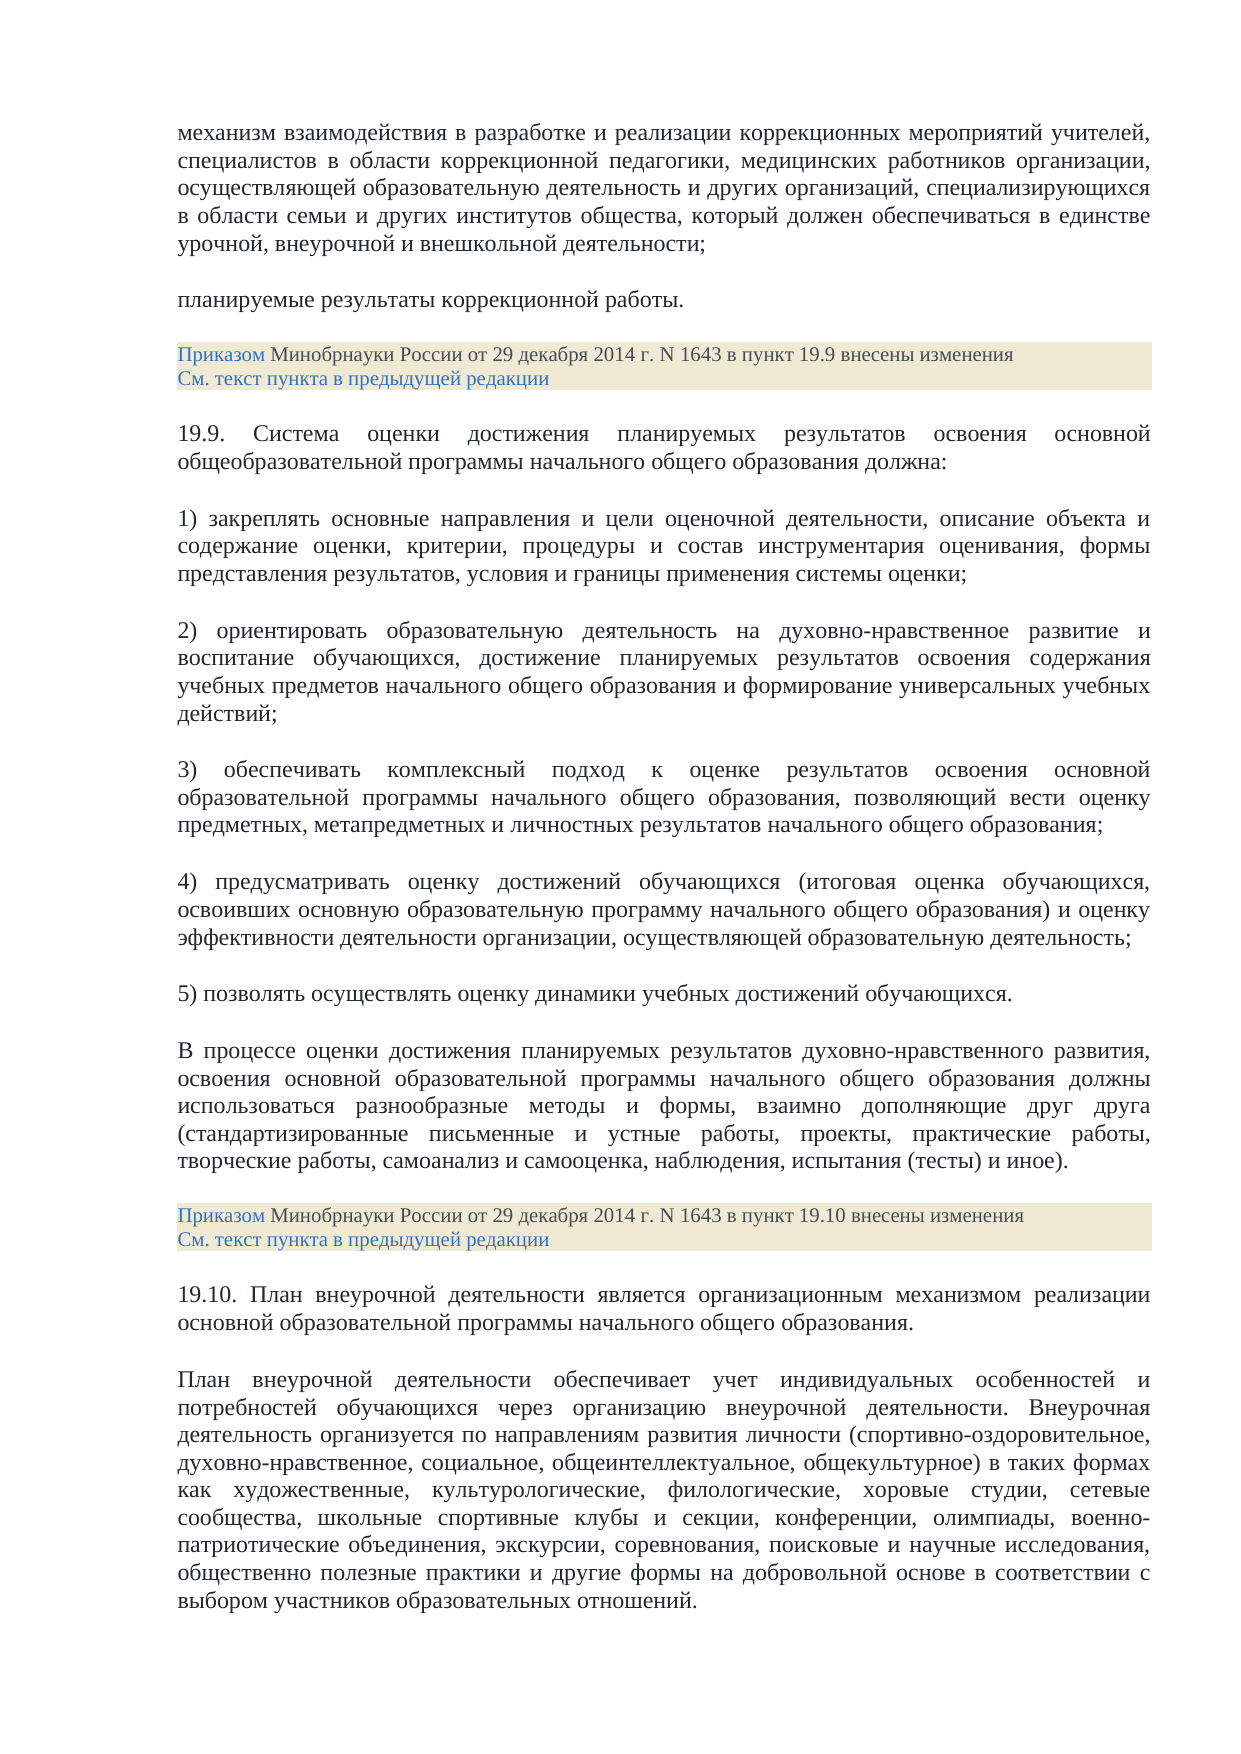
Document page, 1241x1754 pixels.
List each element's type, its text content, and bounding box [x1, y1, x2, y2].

text 19.10. План внеурочной деятельности является организационным механизмом реализации основной образовательной программы начального общего образования. [177, 1281, 1152, 1336]
text В процессе оценки достижения планируемых результатов духовно-нравственного развития, освоения основной образовательной программы начального общего образования должны использоваться разнообразные методы и формы, взаимно дополняющие друг друга (стандартизированные письменные и устные работы, проекты, практические работы, творческие работы, самоанализ и самооценка, наблюдения, испытания (тесты) и иное). [177, 1036, 1152, 1174]
text 2) ориентировать образовательную деятельность на духовно-нравственное развитие и воспитание обучающихся, достижение планируемых результатов освоения содержания учебных предметов начального общего образования и формирование универсальных учебных действий; [177, 616, 1152, 726]
text См. текст пункта в предыдущей редакции [177, 366, 1152, 390]
text 19.9. Система оценки достижения планируемых результатов освоения основной общеобразовательной программы начального общего образования должна: [177, 419, 1152, 474]
text См. текст пункта в предыдущей редакции [177, 1227, 1152, 1251]
text Приказом Минобрнауки России от 29 декабря 2014 г. N 1643 в пункт 19.9 внесены изменения [177, 342, 1152, 366]
text планируемые результаты коррекционной работы. [177, 285, 1152, 313]
text Приказом Минобрнауки России от 29 декабря 2014 г. N 1643 в пункт 19.10 внесены изменения [177, 1203, 1152, 1227]
text 5) позволять осуществлять оценку динамики учебных достижений обучающихся. [177, 979, 1152, 1007]
text 3) обеспечивать комплексный подход к оценке результатов освоения основной образовательной программы начального общего образования, позволяющий вести оценку предметных, метапредметных и личностных результатов начального общего образования; [177, 755, 1152, 838]
text механизм взаимодействия в разработке и реализации коррекционных мероприятий учителей, специалистов в области коррекционной педагогики, медицинских работников организации, осуществляющей образовательную деятельность и других организаций, специализирующихся в области семьи и других институтов общества, который должен обеспечиваться в единстве урочной, внеурочной и внешкольной деятельности; [177, 118, 1152, 256]
text План внеурочной деятельности обеспечивает учет индивидуальных особенностей и потребностей обучающихся через организацию внеурочной деятельности. Внеурочная деятельность организуется по направлениям развития личности (спортивно-оздоровительное, духовно-нравственное, социальное, общеинтеллектуальное, общекультурное) в таких формах как художественные, культурологические, филологические, хоровые студии, сетевые сообщества, школьные спортивные клубы и секции, конференции, олимпиады, военно-патриотические объединения, экскурсии, соревнования, поисковые и научные исследования, общественно полезные практики и другие формы на добровольной основе в соответствии с выбором участников образовательных отношений. [177, 1365, 1152, 1613]
text 1) закреплять основные направления и цели оценочной деятельности, описание объекта и содержание оценки, критерии, процедуры и состав инструментария оценивания, формы представления результатов, условия и границы применения системы оценки; [177, 504, 1152, 587]
text 4) предусматривать оценку достижений обучающихся (итоговая оценка обучающихся, освоивших основную образовательную программу начального общего образования) и оценку эффективности деятельности организации, осуществляющей образовательную деятельность; [177, 867, 1152, 950]
